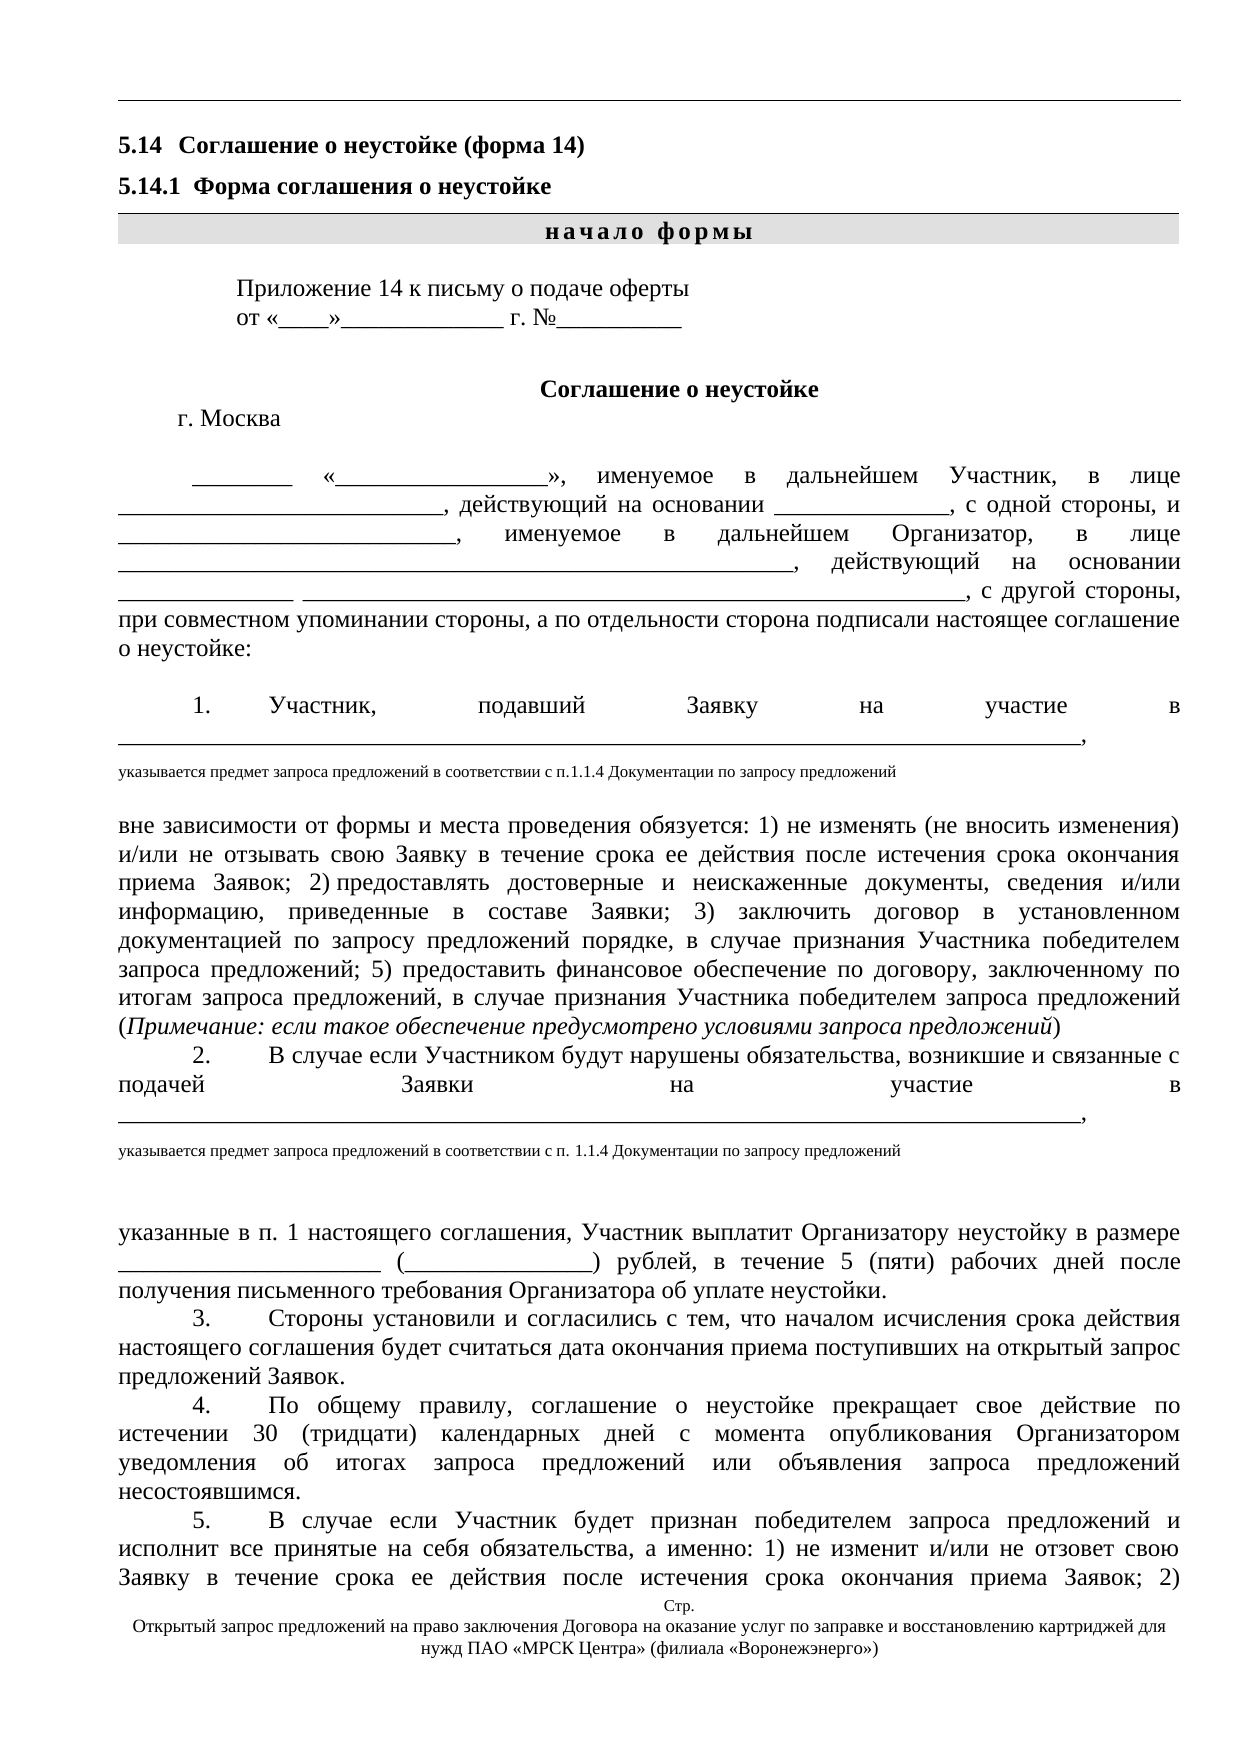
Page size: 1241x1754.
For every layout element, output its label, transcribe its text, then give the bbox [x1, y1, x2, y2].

text г. Москва [118, 403, 1181, 431]
list Стороны установили и согласились с тем, что началом исчисления срока действия настоящего соглашения будет считаться дата окончания приема поступивших на открытый запрос предложений Заявок. [118, 1303, 1181, 1390]
text Приложение 14 к письму о подаче оферты от «____»_____________ г. №__________ [236, 273, 1181, 331]
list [118, 1505, 1181, 1591]
text указанные в п. 1 настоящего соглашения, Участник выплатит Организатору неустойку в размере _____________________ (_______________) рублей, в течение 5 (пяти) рабочих дней после получения письменного требования Организатора об уплате неустойки. [118, 1217, 1181, 1303]
text Соглашение о неустойке [118, 374, 1181, 403]
list Участник, подавший Заявку на участие в _____________________________________________________________________________, [118, 690, 1181, 748]
text указывается предмет запроса предложений в соответствии с п. 1.1.4 Документации по запросу предложений [118, 1126, 1181, 1160]
text ________ «_________________», именуемое в дальнейшем Участник, в лице __________________________, действующий на основании ______________, с одной стороны, и ___________________________, именуемое в дальнейшем Организатор, в лице ______________________________________________________, действующий на основании ______________ _____________________________________________________, с другой стороны, при совместном упоминании стороны, а по отдельности сторона подписали настоящее соглашение о неустойке: [118, 460, 1181, 661]
text указывается предмет запроса предложений в соответствии с п.1.1.4 Документации по запросу предложений [118, 748, 1181, 781]
subtitle Соглашение о неустойке (форма 14) [118, 130, 1181, 159]
subtitle Форма соглашения о неустойке [118, 171, 1181, 200]
list По общему правилу, соглашение о неустойке прекращает свое действие по истечении 30 (тридцати) календарных дней с момента опубликования Организатором уведомления об итогах запроса предложений или объявления запроса предложений несостоявшимся. [118, 1390, 1181, 1505]
text вне зависимости от формы и места проведения обязуется: 1) не изменять (не вносить изменения) и/или не отзывать свою Заявку в течение срока ее действия после истечения срока окончания приема Заявок; 2) предоставлять достоверные и неискаженные документы, сведения и/или информацию, приведенные в составе Заявки; 3) заключить договор в установленном документацией по запросу предложений порядке, в случае признания Участника победителем запроса предложений; 5) предоставить финансовое обеспечение по договору, заключенному по итогам запроса предложений, в случае признания Участника победителем запроса предложений (Примечание: если такое обеспечение предусмотрено условиями запроса предложений) [118, 810, 1181, 1040]
text начало формы [118, 214, 1179, 244]
list В случае если Участником будут нарушены обязательства, возникшие и связанные с подачей Заявки на участие в _____________________________________________________________________________, [118, 1040, 1181, 1126]
